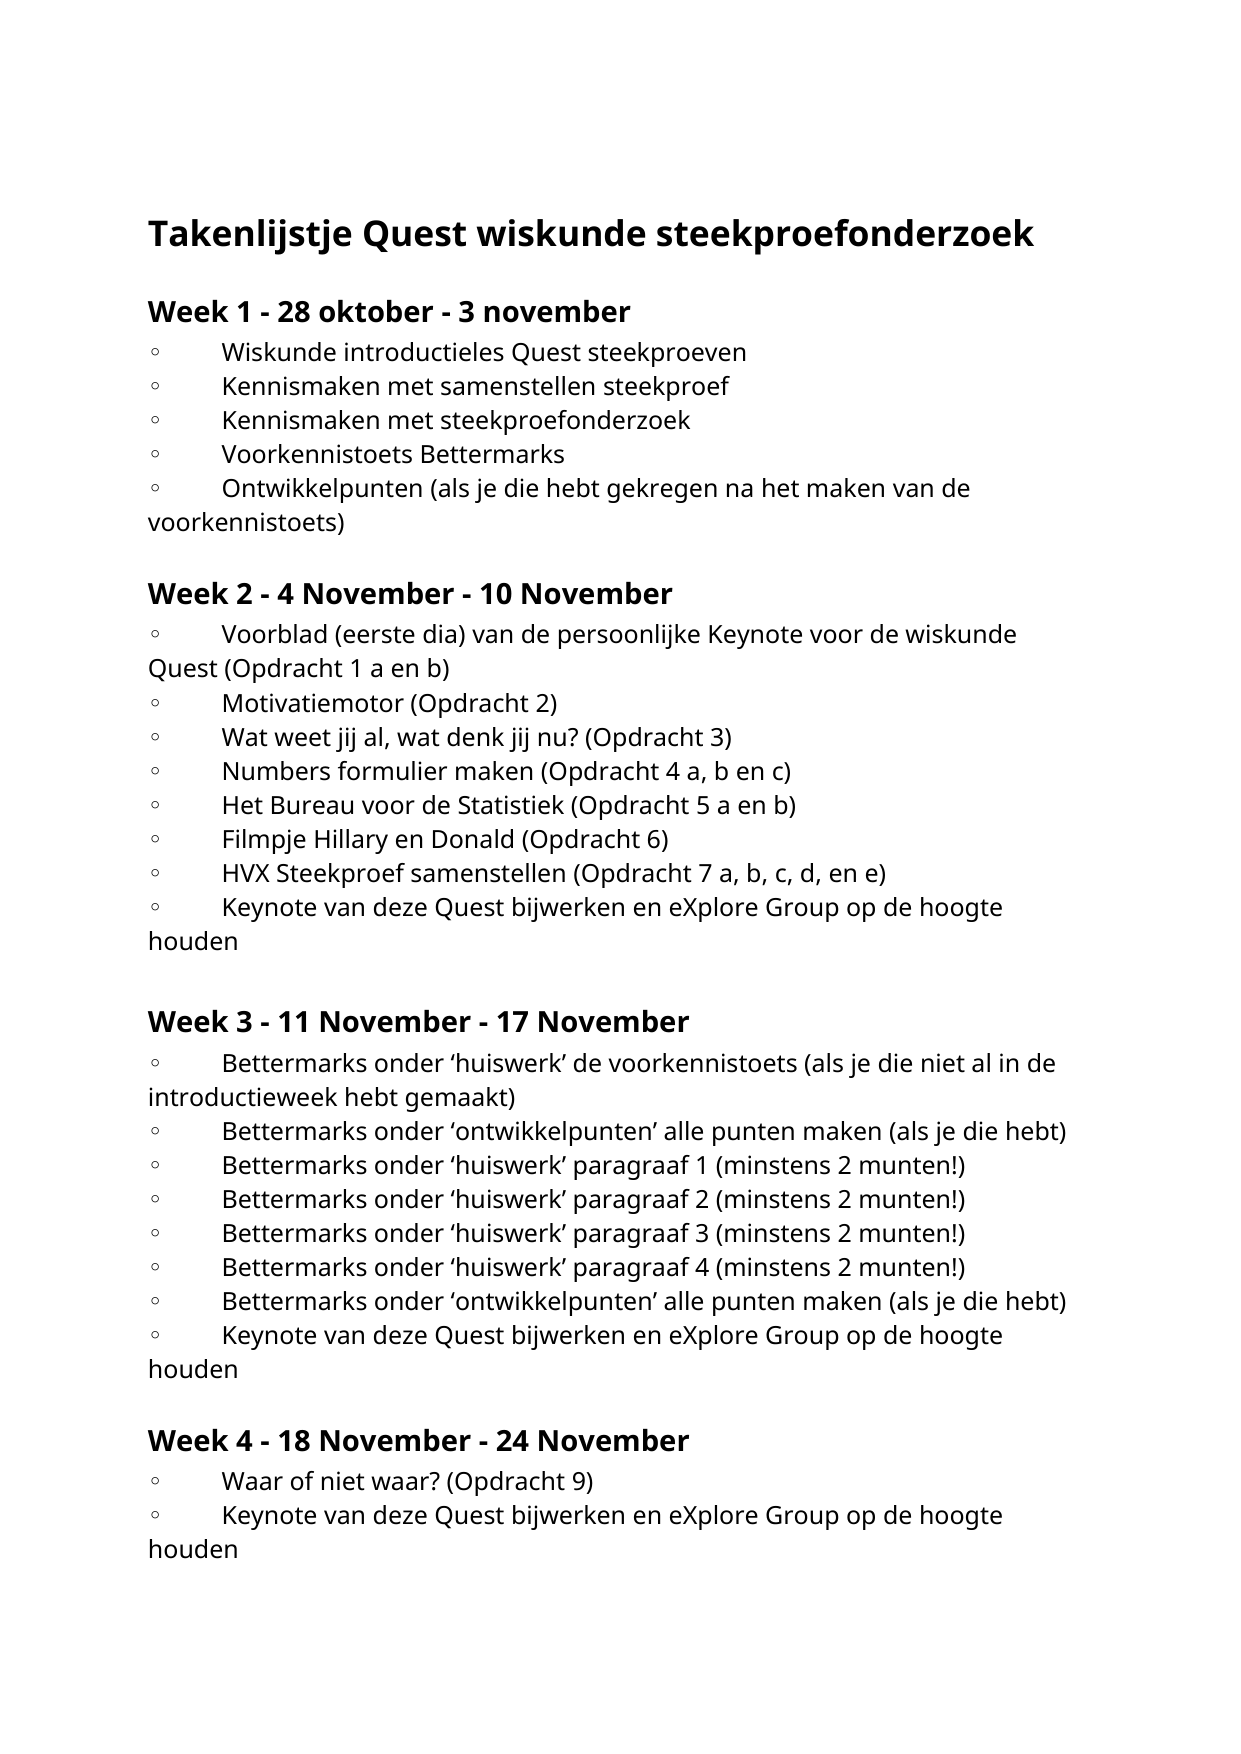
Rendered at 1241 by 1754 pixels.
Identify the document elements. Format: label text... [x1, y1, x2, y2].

text Week 3 - 11 November - 17 November [148, 1002, 1093, 1041]
text Week 2 - 4 November - 10 November [148, 573, 1093, 613]
list Bettermarks onder ‘huiswerk’ paragraaf 2 (minstens 2 munten!) [148, 1182, 1093, 1216]
list Filmpje Hillary en Donald (Opdracht 6) [148, 821, 1093, 856]
list Waar of niet waar? (Opdracht 9) [148, 1464, 1093, 1498]
list Bettermarks onder ‘huiswerk’ paragraaf 4 (minstens 2 munten!) [148, 1250, 1093, 1284]
text Week 4 - 18 November - 24 November [148, 1420, 1093, 1460]
text Takenlijstje Quest wiskunde steekproefonderzoek [148, 209, 1093, 257]
list Bettermarks onder ‘ontwikkelpunten’ alle punten maken (als je die hebt) [148, 1284, 1093, 1318]
list Keynote van deze Quest bijwerken en eXplore Group op de hoogte houden [148, 1498, 1093, 1566]
list Het Bureau voor de Statistiek (Opdracht 5 a en b) [148, 787, 1093, 821]
list Wiskunde introductieles Quest steekproeven [148, 335, 1093, 369]
list Bettermarks onder ‘huiswerk’ paragraaf 1 (minstens 2 munten!) [148, 1148, 1093, 1182]
list Keynote van deze Quest bijwerken en eXplore Group op de hoogte houden [148, 889, 1093, 958]
list Wat weet jij al, wat denk jij nu? (Opdracht 3) [148, 719, 1093, 753]
list Bettermarks onder ‘ontwikkelpunten’ alle punten maken (als je die hebt) [148, 1113, 1093, 1148]
list Bettermarks onder ‘huiswerk’ paragraaf 3 (minstens 2 munten!) [148, 1216, 1093, 1250]
list HVX Steekproef samenstellen (Opdracht 7 a, b, c, d, en e) [148, 856, 1093, 889]
list Bettermarks onder ‘huiswerk’ de voorkennistoets (als je die niet al in de introductieweek hebt gemaakt) [148, 1045, 1093, 1113]
list Numbers formulier maken (Opdracht 4 a, b en c) [148, 753, 1093, 787]
list Keynote van deze Quest bijwerken en eXplore Group op de hoogte houden [148, 1318, 1093, 1386]
list Voorkennistoets Bettermarks [148, 437, 1093, 471]
list Motivatiemotor (Opdracht 2) [148, 685, 1093, 719]
text Week 1 - 28 oktober - 3 november [148, 291, 1093, 331]
list Voorblad (eerste dia) van de persoonlijke Keynote voor de wiskunde Quest (Opdracht 1 a en b) [148, 617, 1093, 685]
list Kennismaken met samenstellen steekproef [148, 369, 1093, 403]
list Ontwikkelpunten (als je die hebt gekregen na het maken van de voorkennistoets) [148, 471, 1093, 539]
list Kennismaken met steekproefonderzoek [148, 403, 1093, 437]
